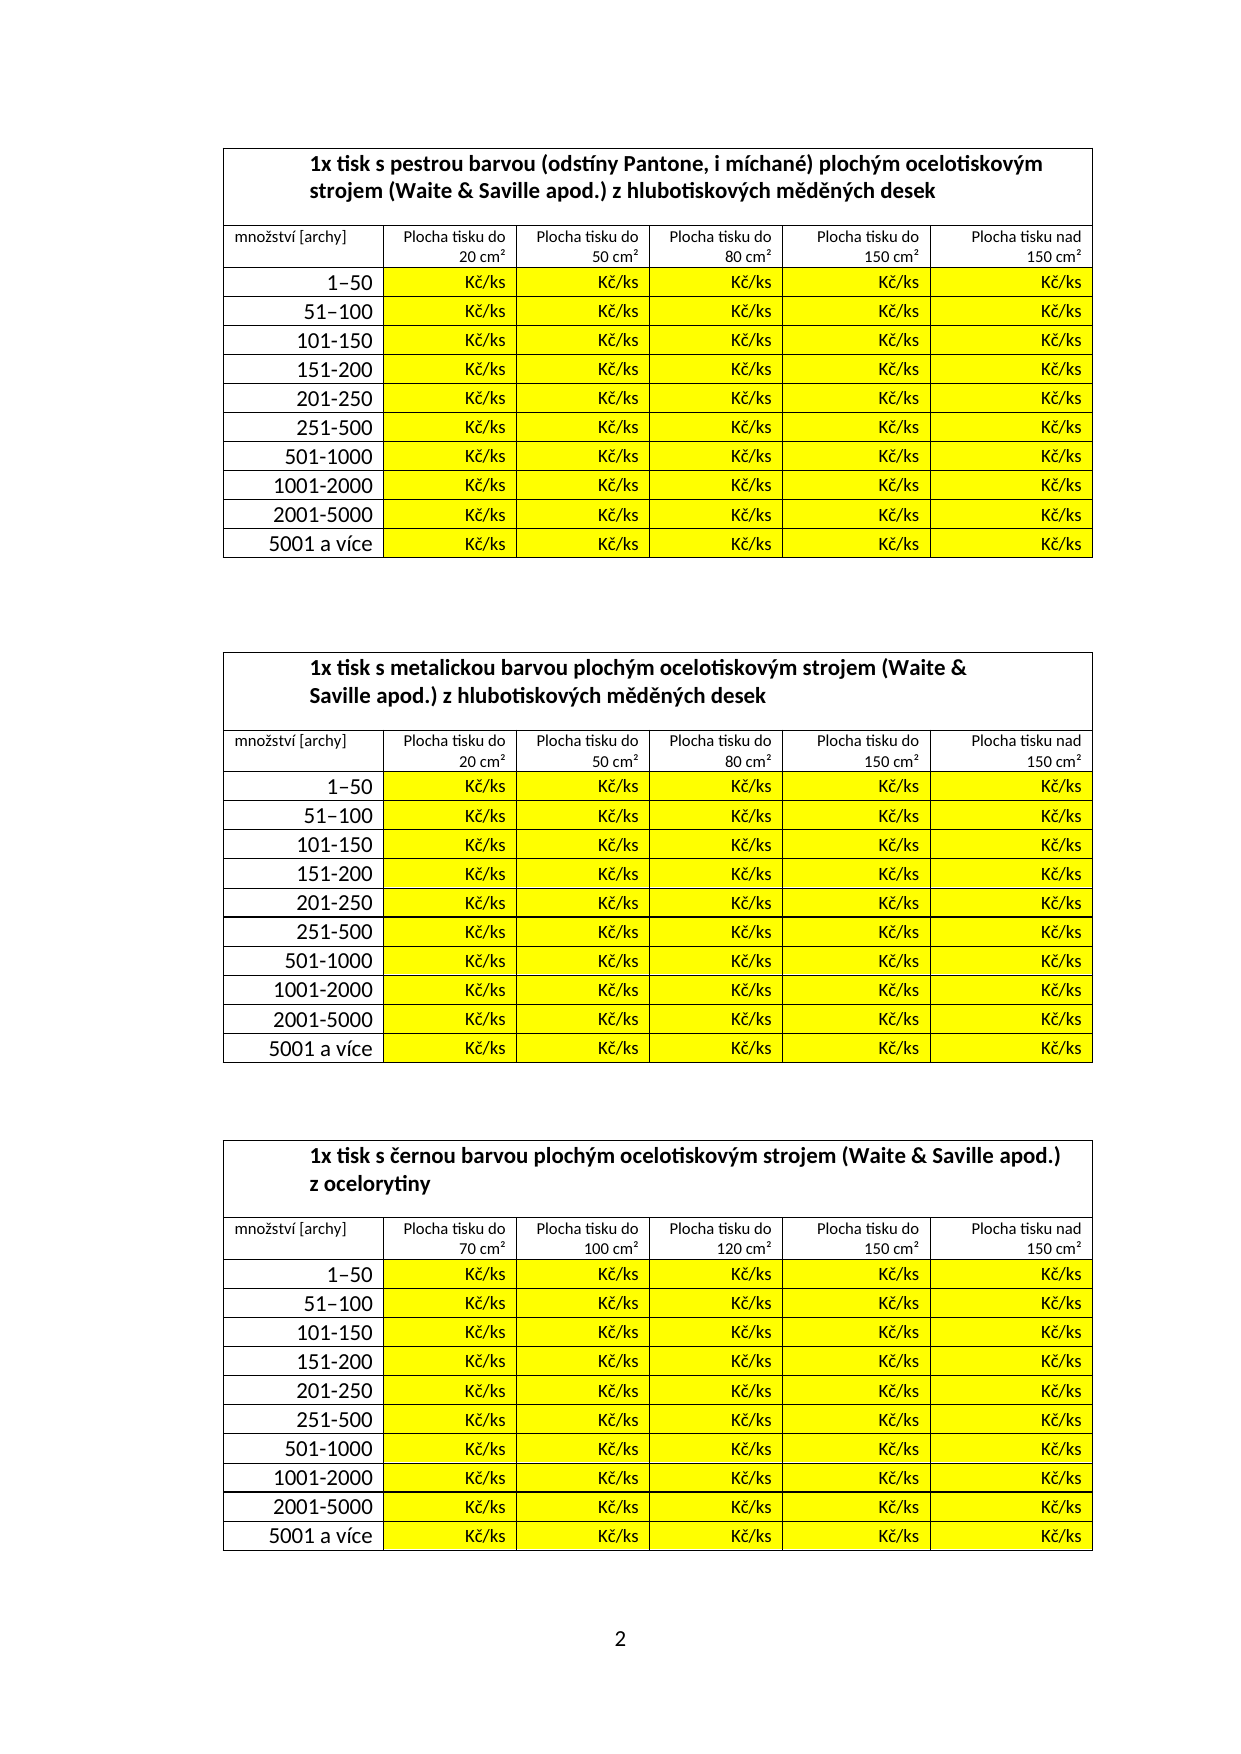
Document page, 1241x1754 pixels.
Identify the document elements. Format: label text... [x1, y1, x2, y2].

table_cell Kč/ks [517, 1347, 649, 1375]
table_cell Kč/ks [931, 297, 1092, 325]
table_cell Kč/ks [517, 326, 649, 354]
table_cell Kč/ks [783, 471, 930, 499]
table_cell Kč/ks [384, 413, 516, 441]
table_cell Kč/ks [384, 1289, 516, 1317]
table_cell Kč/ks [783, 1289, 930, 1317]
table_cell Plocha tisku do 150 cm² [783, 226, 930, 267]
table_cell 1–50 [224, 268, 383, 296]
table_cell Kč/ks [650, 947, 782, 974]
table_cell Kč/ks [783, 1376, 930, 1404]
table_cell 201-250 [224, 1376, 383, 1404]
table_cell Kč/ks [931, 1318, 1092, 1346]
table_cell Kč/ks [783, 529, 930, 557]
table_cell Kč/ks [517, 413, 649, 441]
table_cell Kč/ks [931, 889, 1092, 916]
table_cell Kč/ks [517, 889, 649, 916]
table_cell Kč/ks [650, 384, 782, 412]
table_cell Kč/ks [517, 1434, 649, 1462]
table_cell Kč/ks [783, 859, 930, 887]
table_header 1x tisk s černou barvou plochým ocelotiskovým strojem (Waite & Saville apod.) z ocelorytiny [224, 1141, 1092, 1217]
table_cell 51–100 [224, 297, 383, 325]
table_cell Kč/ks [517, 801, 649, 829]
table_cell 151-200 [224, 355, 383, 383]
table_cell Kč/ks [384, 859, 516, 887]
table_cell Kč/ks [783, 355, 930, 383]
table_cell Kč/ks [783, 1005, 930, 1033]
table_cell Kč/ks [384, 1260, 516, 1288]
table_cell Kč/ks [650, 1493, 782, 1521]
table_cell Kč/ks [517, 830, 649, 858]
table_cell 251-500 [224, 1405, 383, 1433]
table_cell Kč/ks [650, 500, 782, 528]
table_cell Kč/ks [783, 268, 930, 296]
table_cell Kč/ks [650, 859, 782, 887]
table_cell Kč/ks [931, 1260, 1092, 1288]
table_cell Kč/ks [517, 1493, 649, 1521]
table_cell Kč/ks [517, 297, 649, 325]
table_cell Kč/ks [517, 1405, 649, 1433]
table_cell Kč/ks [931, 384, 1092, 412]
table_cell Kč/ks [384, 1034, 516, 1062]
table_cell množství [archy] [224, 226, 383, 267]
table_cell Kč/ks [384, 1464, 516, 1491]
table_cell Kč/ks [931, 976, 1092, 1004]
table_cell Kč/ks [650, 1464, 782, 1491]
table_cell Kč/ks [384, 471, 516, 499]
table_cell Kč/ks [384, 918, 516, 946]
table_cell Kč/ks [517, 976, 649, 1004]
table_cell Plocha tisku do 20 cm² [384, 226, 516, 267]
table_cell Kč/ks [650, 1434, 782, 1462]
table_cell 51–100 [224, 801, 383, 829]
table_cell Kč/ks [384, 976, 516, 1004]
table_cell Kč/ks [783, 889, 930, 916]
table_cell 151-200 [224, 1347, 383, 1375]
table_cell 1001-2000 [224, 976, 383, 1004]
table_cell Kč/ks [384, 500, 516, 528]
table_cell Kč/ks [650, 442, 782, 470]
table_cell Plocha tisku do 50 cm² [517, 731, 649, 771]
table_cell Kč/ks [650, 529, 782, 557]
table_cell Kč/ks [517, 500, 649, 528]
table_cell Plocha tisku do 80 cm² [650, 731, 782, 771]
table_cell 51–100 [224, 1289, 383, 1317]
table_cell Kč/ks [384, 529, 516, 557]
table_cell Kč/ks [650, 413, 782, 441]
table_cell Kč/ks [931, 918, 1092, 946]
table_cell Kč/ks [783, 413, 930, 441]
table_cell množství [archy] [224, 1218, 383, 1259]
table_cell 251-500 [224, 413, 383, 441]
table_cell Plocha tisku nad 150 cm² [931, 226, 1092, 267]
table_cell Kč/ks [650, 889, 782, 916]
table_cell Kč/ks [783, 1034, 930, 1062]
table_cell Kč/ks [517, 529, 649, 557]
table_cell Kč/ks [384, 1434, 516, 1462]
table_cell Kč/ks [384, 801, 516, 829]
table_cell Kč/ks [931, 1034, 1092, 1062]
table_cell Kč/ks [517, 471, 649, 499]
table_cell Kč/ks [384, 772, 516, 800]
table_cell Kč/ks [931, 1005, 1092, 1033]
table_header 1x tisk s metalickou barvou plochým ocelotiskovým strojem (Waite & Saville apod.) z hlubotiskových měděných desek [224, 653, 1092, 729]
table_cell 201-250 [224, 384, 383, 412]
table_cell Kč/ks [384, 1493, 516, 1521]
table_cell Kč/ks [783, 1434, 930, 1462]
table_cell Kč/ks [650, 1005, 782, 1033]
table_cell Kč/ks [650, 355, 782, 383]
table_cell Kč/ks [931, 1347, 1092, 1375]
table_cell Kč/ks [931, 947, 1092, 974]
table_cell Plocha tisku do 80 cm² [650, 226, 782, 267]
table_cell Kč/ks [931, 413, 1092, 441]
table_cell Kč/ks [783, 976, 930, 1004]
table_cell Kč/ks [783, 1260, 930, 1288]
table_cell Kč/ks [783, 1347, 930, 1375]
table_cell Kč/ks [650, 772, 782, 800]
table_cell Kč/ks [931, 1493, 1092, 1521]
table_cell Kč/ks [931, 1376, 1092, 1404]
table_cell 501-1000 [224, 1434, 383, 1462]
table_cell Kč/ks [384, 268, 516, 296]
table_cell Kč/ks [783, 801, 930, 829]
table_cell 151-200 [224, 859, 383, 887]
table_cell Kč/ks [783, 1493, 930, 1521]
table_cell Kč/ks [517, 1260, 649, 1288]
table_cell Kč/ks [931, 830, 1092, 858]
table_cell Kč/ks [783, 442, 930, 470]
table_cell 2001-5000 [224, 1493, 383, 1521]
table_cell Kč/ks [517, 859, 649, 887]
table_cell Kč/ks [783, 326, 930, 354]
table_cell Kč/ks [517, 918, 649, 946]
table_cell Kč/ks [931, 471, 1092, 499]
table_cell Kč/ks [517, 355, 649, 383]
table_cell Kč/ks [384, 355, 516, 383]
table_cell Kč/ks [931, 1405, 1092, 1433]
table_cell Kč/ks [931, 1289, 1092, 1317]
table_cell Kč/ks [650, 326, 782, 354]
table_cell Kč/ks [931, 355, 1092, 383]
table_cell Kč/ks [650, 1289, 782, 1317]
table_cell Kč/ks [783, 1522, 930, 1549]
table_cell Kč/ks [931, 772, 1092, 800]
table_cell Kč/ks [783, 500, 930, 528]
table_cell 251-500 [224, 918, 383, 946]
table_cell Kč/ks [783, 1405, 930, 1433]
table_cell Kč/ks [517, 1005, 649, 1033]
table_cell Kč/ks [650, 830, 782, 858]
table_cell Kč/ks [650, 268, 782, 296]
table_cell 2001-5000 [224, 1005, 383, 1033]
table_cell Plocha tisku do 20 cm² [384, 731, 516, 771]
table_cell 2001-5000 [224, 500, 383, 528]
table_cell 501-1000 [224, 442, 383, 470]
table_cell Kč/ks [931, 1434, 1092, 1462]
table_cell Kč/ks [650, 1376, 782, 1404]
table_cell 1–50 [224, 1260, 383, 1288]
table_cell Kč/ks [384, 947, 516, 974]
table_cell Plocha tisku do 150 cm² [783, 731, 930, 771]
table_cell Kč/ks [650, 976, 782, 1004]
table_cell Plocha tisku nad 150 cm² [931, 1218, 1092, 1259]
table_cell Kč/ks [517, 1464, 649, 1491]
table_cell Kč/ks [384, 1347, 516, 1375]
table_cell Kč/ks [650, 1318, 782, 1346]
table_cell Kč/ks [384, 1405, 516, 1433]
table_cell 101-150 [224, 830, 383, 858]
table_cell Kč/ks [931, 326, 1092, 354]
table_cell Kč/ks [931, 500, 1092, 528]
table_cell Kč/ks [650, 471, 782, 499]
table_cell Kč/ks [384, 1376, 516, 1404]
table_cell Kč/ks [384, 297, 516, 325]
table_cell 1–50 [224, 772, 383, 800]
table_cell 201-250 [224, 889, 383, 916]
table_cell Kč/ks [517, 947, 649, 974]
table_cell 5001 a více [224, 1522, 383, 1549]
table_cell Kč/ks [384, 326, 516, 354]
table_cell Kč/ks [931, 442, 1092, 470]
table_cell Kč/ks [650, 801, 782, 829]
table_cell 101-150 [224, 1318, 383, 1346]
table_cell Kč/ks [384, 830, 516, 858]
table_cell Kč/ks [650, 1034, 782, 1062]
table_cell Plocha tisku do 70 cm² [384, 1218, 516, 1259]
table_cell 5001 a více [224, 529, 383, 557]
table_cell Kč/ks [650, 297, 782, 325]
table_cell Kč/ks [384, 1005, 516, 1033]
table_cell 501-1000 [224, 947, 383, 974]
table_cell 5001 a více [224, 1034, 383, 1062]
table_cell Kč/ks [517, 1376, 649, 1404]
table_cell Kč/ks [783, 947, 930, 974]
table_cell 1001-2000 [224, 471, 383, 499]
table_cell Kč/ks [517, 1289, 649, 1317]
table_cell Kč/ks [650, 1260, 782, 1288]
table_cell Kč/ks [517, 442, 649, 470]
table_cell Kč/ks [783, 297, 930, 325]
table_cell Kč/ks [384, 1522, 516, 1549]
table_cell Kč/ks [783, 1464, 930, 1491]
table_cell množství [archy] [224, 731, 383, 771]
table_cell Plocha tisku nad 150 cm² [931, 731, 1092, 771]
table_cell Kč/ks [783, 918, 930, 946]
table_cell Plocha tisku do 50 cm² [517, 226, 649, 267]
table_cell Kč/ks [650, 918, 782, 946]
table_cell Kč/ks [384, 1318, 516, 1346]
table_cell Kč/ks [517, 772, 649, 800]
table_cell Plocha tisku do 100 cm² [517, 1218, 649, 1259]
table_header 1x tisk s pestrou barvou (odstíny Pantone, i míchané) plochým ocelotiskovým strojem (Waite & Saville apod.) z hlubotiskových měděných desek [224, 149, 1092, 225]
table_cell Kč/ks [384, 442, 516, 470]
table_cell Plocha tisku do 150 cm² [783, 1218, 930, 1259]
table_cell Kč/ks [931, 1464, 1092, 1491]
table_cell Kč/ks [783, 384, 930, 412]
table_cell Kč/ks [517, 1034, 649, 1062]
table_cell Kč/ks [517, 268, 649, 296]
table_cell Plocha tisku do 120 cm² [650, 1218, 782, 1259]
table_cell Kč/ks [517, 1522, 649, 1549]
table_cell 101-150 [224, 326, 383, 354]
table_cell Kč/ks [931, 1522, 1092, 1549]
table_cell Kč/ks [517, 1318, 649, 1346]
table_cell Kč/ks [517, 384, 649, 412]
table_cell Kč/ks [384, 384, 516, 412]
table_cell 1001-2000 [224, 1464, 383, 1491]
table_cell Kč/ks [783, 1318, 930, 1346]
table_cell Kč/ks [650, 1347, 782, 1375]
table_cell Kč/ks [931, 529, 1092, 557]
table_cell Kč/ks [384, 889, 516, 916]
table_cell Kč/ks [783, 830, 930, 858]
table_cell Kč/ks [931, 801, 1092, 829]
table_cell Kč/ks [650, 1522, 782, 1549]
table_cell Kč/ks [783, 772, 930, 800]
table_cell Kč/ks [931, 268, 1092, 296]
table_cell Kč/ks [931, 859, 1092, 887]
table_cell Kč/ks [650, 1405, 782, 1433]
